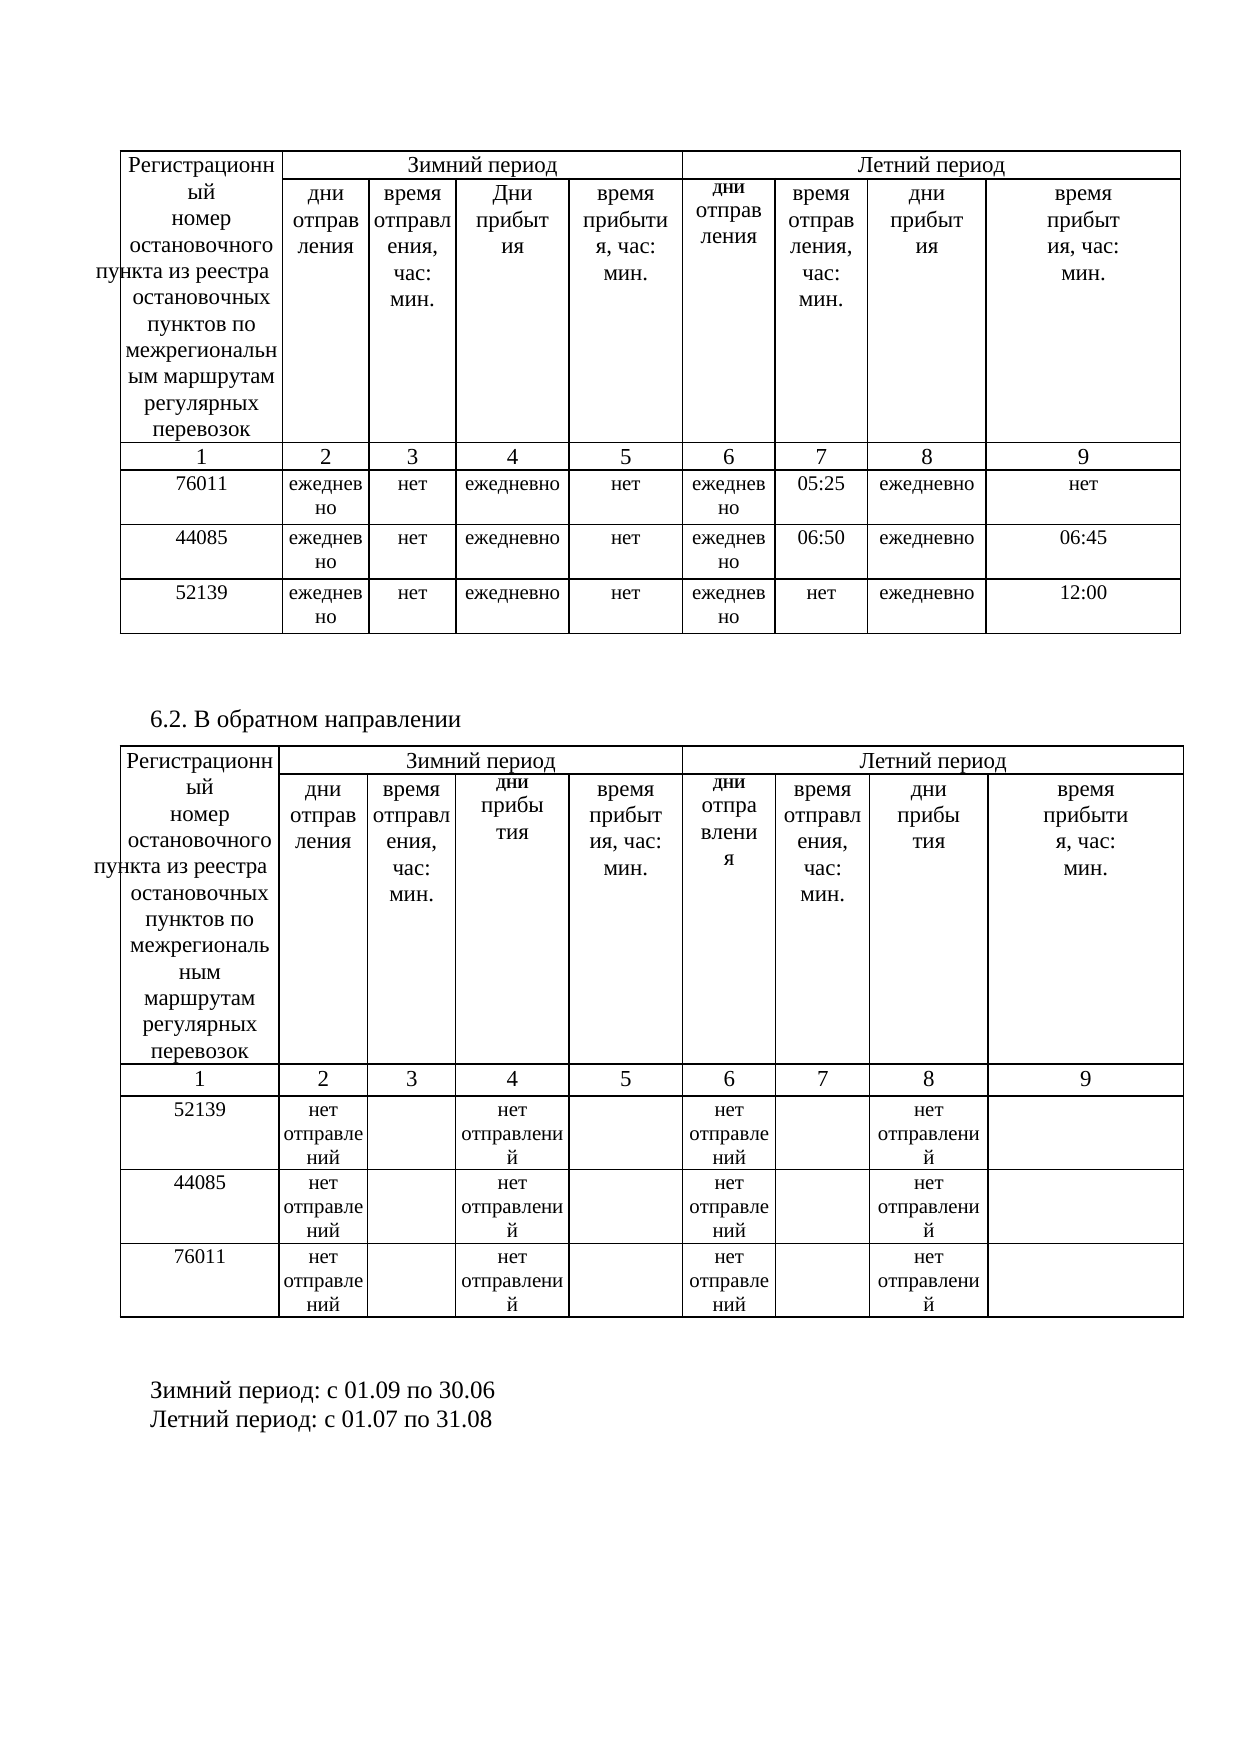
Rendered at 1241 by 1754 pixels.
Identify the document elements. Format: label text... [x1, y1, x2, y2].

table_cell 12:00 [987, 580, 1180, 632]
table_cell дни отправ ления [283, 180, 368, 441]
table_cell нет отправлений [456, 1170, 568, 1242]
table_cell [570, 1244, 682, 1316]
table_cell нет [370, 525, 455, 578]
table_cell ДНИ прибы тия [456, 775, 568, 1063]
table_cell 4 [457, 443, 568, 469]
table_cell нет [570, 580, 682, 632]
table_cell время отправл ения, час: мин. [776, 775, 869, 1063]
table_cell ежедневно [683, 471, 774, 524]
table_cell 76011 [121, 1244, 278, 1316]
table_header Летний период [683, 747, 1183, 773]
table_cell время прибыти я, час: мин. [989, 775, 1183, 1063]
table_cell [989, 1170, 1183, 1242]
table_cell ежедневно [457, 471, 568, 524]
table_header Летний период [683, 152, 1180, 178]
text Зимний период: с 01.09 по 30.06 [150, 1375, 1090, 1404]
table_cell ежедневно [457, 525, 568, 578]
table_cell нет отправлений [870, 1170, 987, 1242]
text 6.2. В обратном направлении [150, 704, 1090, 733]
table_cell 3 [368, 1065, 455, 1095]
table_cell нет отправлений [870, 1097, 987, 1169]
table_cell нет отправлений [280, 1244, 367, 1316]
table_cell ежедневно [868, 580, 985, 632]
table_cell [368, 1170, 455, 1242]
table_cell ДНИ отправ ления [683, 180, 774, 441]
table_cell [989, 1097, 1183, 1169]
table_cell 76011 [121, 471, 282, 524]
table_cell 1 [121, 443, 282, 469]
table_cell [368, 1097, 455, 1169]
table_cell нет [370, 580, 455, 632]
table_cell 4 [456, 1065, 568, 1095]
table_cell дни прибыт ия [868, 180, 985, 441]
table_cell 2 [283, 443, 368, 469]
table_cell время прибыт ия, час: мин. [570, 775, 682, 1063]
table_cell время прибыт ия, час: мин. [987, 180, 1180, 441]
table_cell 7 [776, 443, 867, 469]
table_cell нет [987, 471, 1180, 524]
table_cell 06:45 [987, 525, 1180, 578]
table_cell нет [776, 580, 867, 632]
table_cell время отправл ения, час: мин. [368, 775, 455, 1063]
table_cell ежедневно [457, 580, 568, 632]
table_cell 7 [776, 1065, 869, 1095]
table_cell [989, 1244, 1183, 1316]
table_cell дни отправ ления [280, 775, 367, 1063]
table_cell 05:25 [776, 471, 867, 524]
table_cell время отправ ления, час: мин. [776, 180, 867, 441]
table_cell нет [370, 471, 455, 524]
table_cell нет отправлений [870, 1244, 987, 1316]
table_cell 5 [570, 1065, 682, 1095]
table_cell 9 [987, 443, 1180, 469]
table_cell 3 [370, 443, 455, 469]
table_cell ежедневно [868, 471, 985, 524]
table_cell нет отправлений [280, 1097, 367, 1169]
table_cell ежедневно [283, 525, 368, 578]
table_cell Дни прибыт ия [457, 180, 568, 441]
table_cell 8 [870, 1065, 987, 1095]
table_cell [776, 1170, 869, 1242]
table_cell ежедневно [868, 525, 985, 578]
table_cell нет [570, 525, 682, 578]
table_cell 2 [280, 1065, 367, 1095]
table_cell ежедневно [683, 525, 774, 578]
table_cell дни прибы тия [870, 775, 987, 1063]
table_cell 5 [570, 443, 682, 469]
table_cell 52139 [121, 580, 282, 632]
table_cell 8 [868, 443, 985, 469]
table_header Регистрационный номер остановочного пункта из реестра остановочных пунктов по межрегиональным маршрутам регулярных перевозок [121, 152, 282, 441]
table_cell ежедневно [283, 471, 368, 524]
table_cell нет отправлений [683, 1244, 775, 1316]
table_cell [570, 1097, 682, 1169]
table_cell [570, 1170, 682, 1242]
table_cell нет [570, 471, 682, 524]
table_cell ежедневно [683, 580, 774, 632]
table_cell [776, 1097, 869, 1169]
table_cell 06:50 [776, 525, 867, 578]
table_cell ежедневно [283, 580, 368, 632]
table_cell [368, 1244, 455, 1316]
table_cell 1 [121, 1065, 278, 1095]
table_cell 44085 [121, 1170, 278, 1242]
text Летний период: с 01.07 по 31.08 [150, 1404, 1090, 1433]
table_cell нет отправлений [683, 1097, 775, 1169]
table_cell нет отправлений [456, 1244, 568, 1316]
table_header Регистрационный номер остановочного пункта из реестра остановочных пунктов по межрегиональным маршрутам регулярных перевозок [121, 747, 278, 1063]
table_cell 6 [683, 1065, 775, 1095]
table_cell нет отправлений [280, 1170, 367, 1242]
table_cell ДНИ отпра влени я [683, 775, 775, 1063]
table_cell время отправл ения, час: мин. [370, 180, 455, 441]
table_header Зимний период [283, 152, 682, 178]
table_cell нет отправлений [456, 1097, 568, 1169]
table_header Зимний период [280, 747, 682, 773]
table_cell [776, 1244, 869, 1316]
table_cell время прибыти я, час: мин. [570, 180, 682, 441]
table_cell 52139 [121, 1097, 278, 1169]
table_cell нет отправлений [683, 1170, 775, 1242]
table_cell 44085 [121, 525, 282, 578]
table_cell 9 [989, 1065, 1183, 1095]
table_cell 6 [683, 443, 774, 469]
